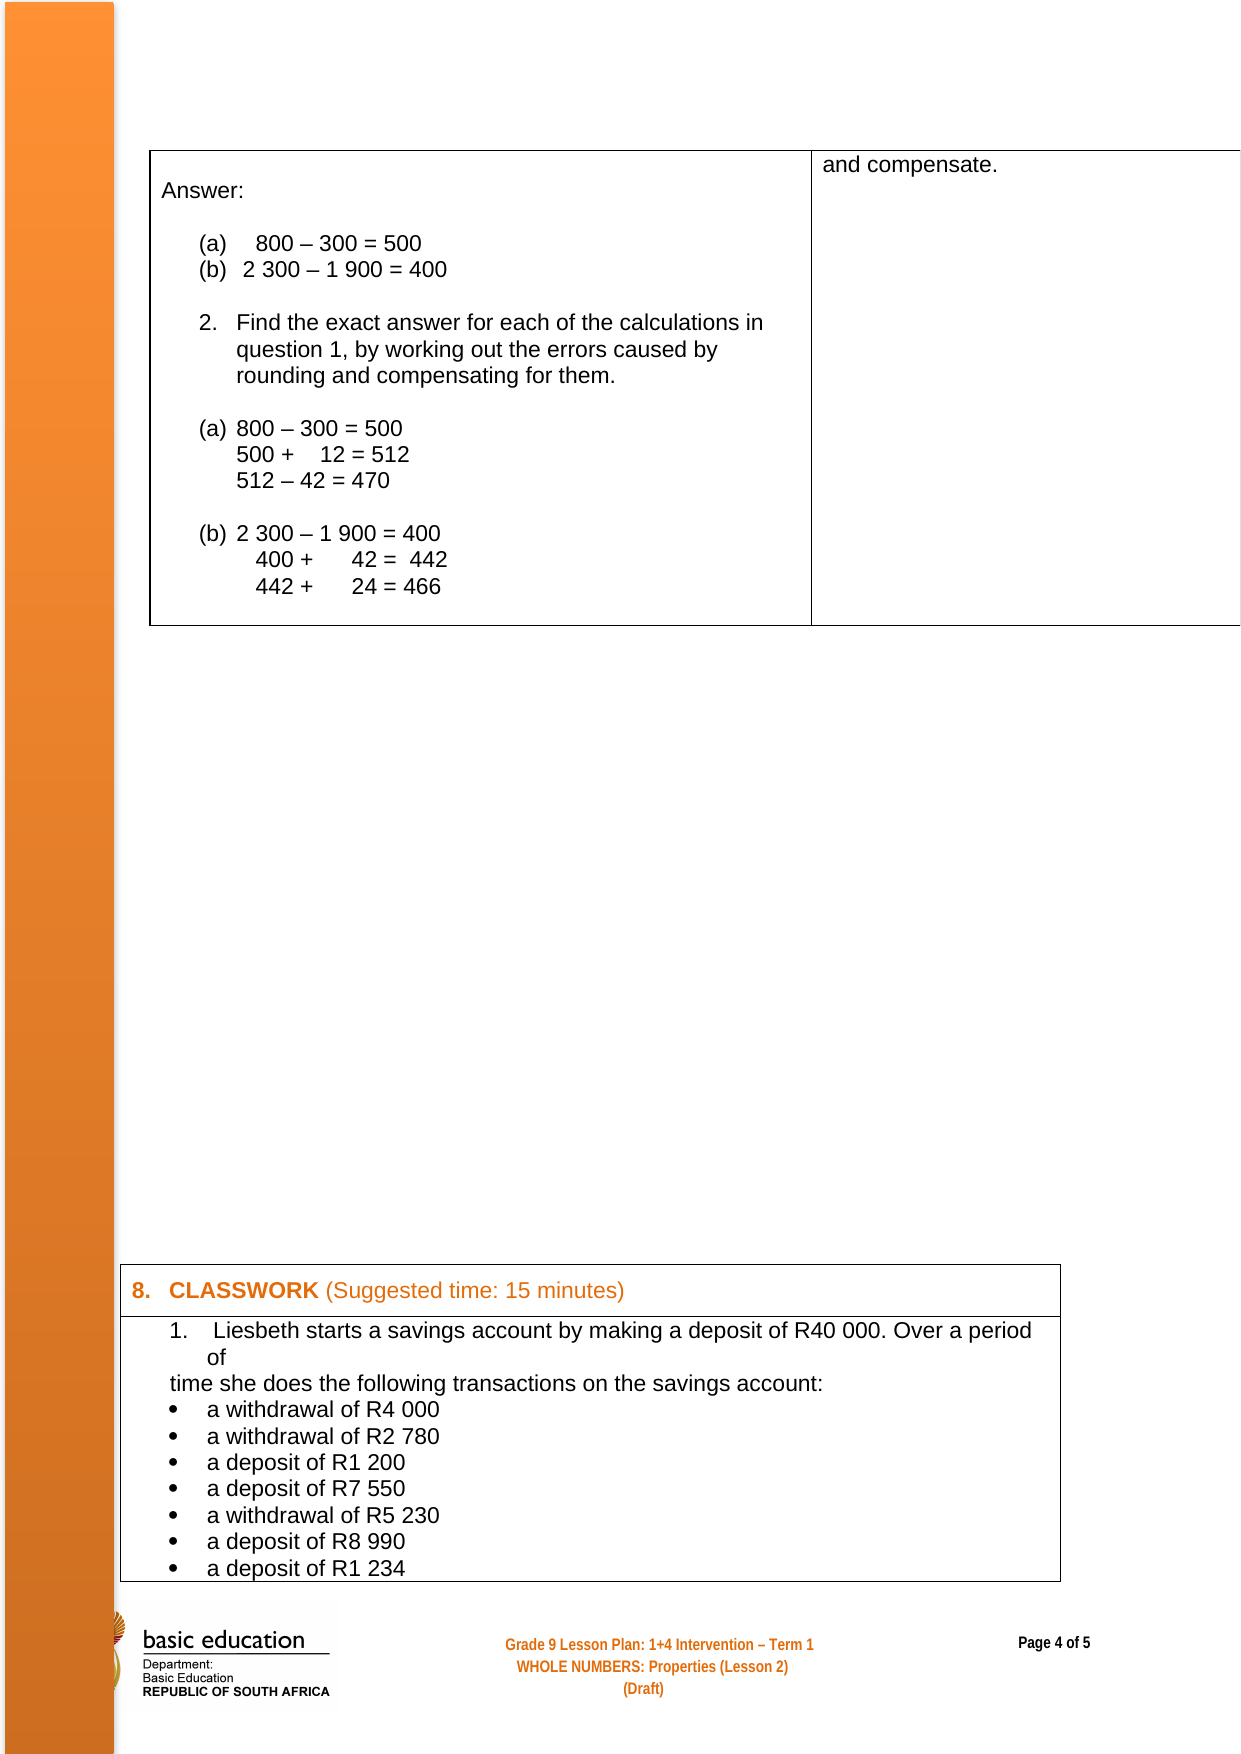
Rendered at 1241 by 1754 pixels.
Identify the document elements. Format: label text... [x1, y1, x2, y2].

table_header CLASSWORK (Suggested time: 15 minutes) [121, 1265, 1060, 1316]
table_cell Follow the method so as to calculate answers on long division. Follow the method so as to round off and compensate. [812, 151, 1240, 625]
picture [113, 1599, 339, 1714]
